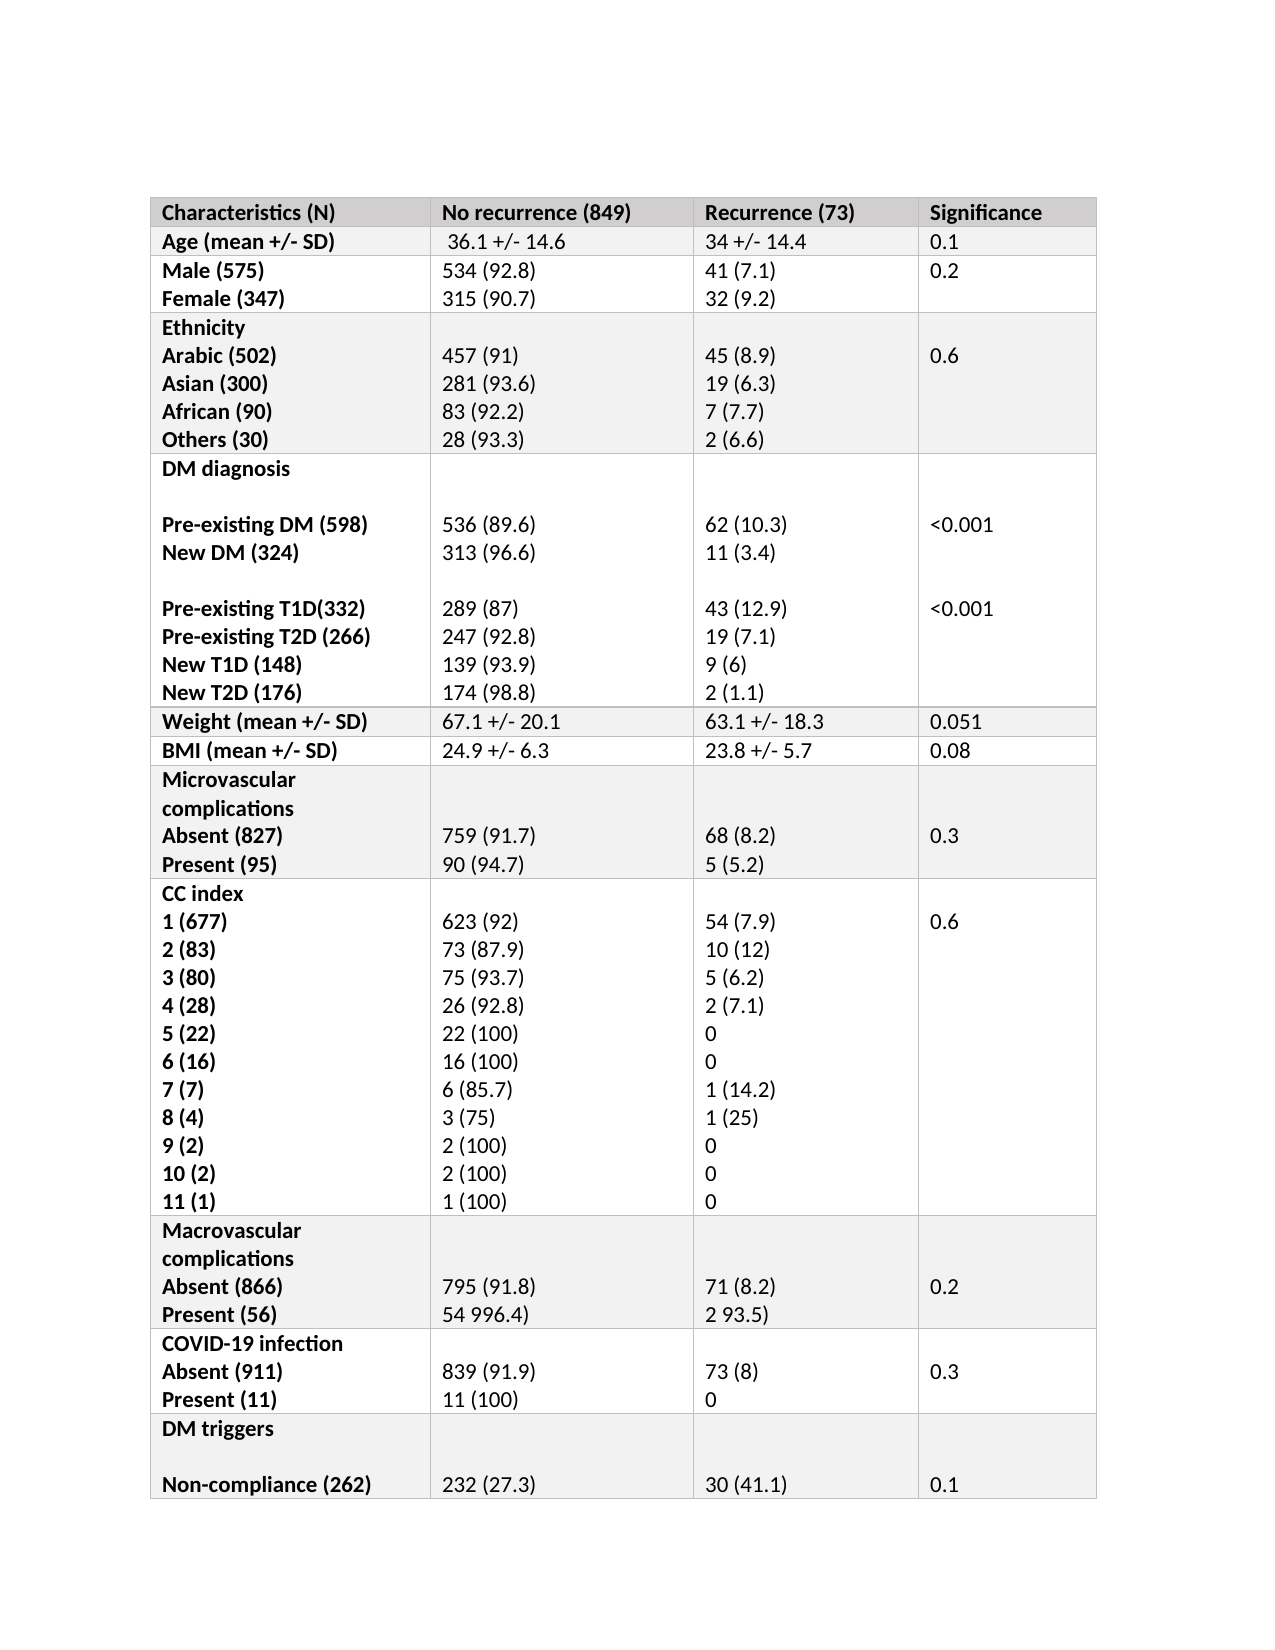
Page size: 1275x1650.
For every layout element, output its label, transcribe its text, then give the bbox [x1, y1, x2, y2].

table_cell Microvascular complications Absent (827) Present (95) [151, 766, 430, 878]
table_cell Weight (mean +/- SD) [151, 708, 430, 736]
table_cell 34 +/- 14.4 [694, 227, 918, 255]
table_cell 759 (91.7) 90 (94.7) [431, 766, 693, 878]
table_cell CC index 1 (677) 2 (83) 3 (80) 4 (28) 5 (22) 6 (16) 7 (7) 8 (4) 9 (2) 10 (2) 11 (1) [151, 879, 430, 1215]
table_cell 0.08 [919, 737, 1096, 764]
table_cell 0.051 [919, 708, 1096, 736]
table_header Recurrence (73) [694, 198, 918, 226]
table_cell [694, 1414, 918, 1498]
table_cell Macrovascular complications Absent (866) Present (56) [151, 1216, 430, 1328]
table_cell 54 (7.9) 10 (12) 5 (6.2) 2 (7.1) 0 0 1 (14.2) 1 (25) 0 0 0 [694, 879, 918, 1215]
table_cell 71 (8.2) 2 93.5) [694, 1216, 918, 1328]
table_cell COVID-19 infection Absent (911) Present (11) [151, 1329, 430, 1413]
table_cell 41 (7.1) 32 (9.2) [694, 256, 918, 312]
table_cell DM diagnosis Pre-existing DM (598) New DM (324) Pre-existing T1D(332) Pre-existing T2D (266) New T1D (148) New T2D (176) [151, 454, 430, 706]
table_cell 68 (8.2) 5 (5.2) [694, 766, 918, 878]
table_cell 534 (92.8) 315 (90.7) [431, 256, 693, 312]
table_header Characteristics (N) [151, 198, 430, 226]
table_cell 23.8 +/- 5.7 [694, 737, 918, 764]
table_cell 0.3 [919, 766, 1096, 878]
table_cell 457 (91) 281 (93.6) 83 (92.2) 28 (93.3) [431, 313, 693, 453]
table_cell 839 (91.9) 11 (100) [431, 1329, 693, 1413]
table_cell 0.2 [919, 256, 1096, 312]
table_cell 0.1 [919, 227, 1096, 255]
table_cell 36.1 +/- 14.6 [431, 227, 693, 255]
table_cell Ethnicity Arabic (502) Asian (300) African (90) Others (30) [151, 313, 430, 453]
table_cell 0.1 [919, 1414, 1096, 1498]
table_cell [431, 1414, 693, 1498]
table_cell 24.9 +/- 6.3 [431, 737, 693, 764]
table_cell BMI (mean +/- SD) [151, 737, 430, 764]
table_cell 536 (89.6) 313 (96.6) 289 (87) 247 (92.8) 139 (93.9) 174 (98.8) [431, 454, 693, 706]
table_cell 45 (8.9) 19 (6.3) 7 (7.7) 2 (6.6) [694, 313, 918, 453]
table_cell Age (mean +/- SD) [151, 227, 430, 255]
table_cell <0.001 <0.001 [919, 454, 1096, 706]
table_cell 0.6 [919, 313, 1096, 453]
table_cell 795 (91.8) 54 996.4) [431, 1216, 693, 1328]
table_cell 63.1 +/- 18.3 [694, 708, 918, 736]
table_cell 0.3 [919, 1329, 1096, 1413]
table_cell 67.1 +/- 20.1 [431, 708, 693, 736]
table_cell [151, 1414, 430, 1498]
table_cell 623 (92) 73 (87.9) 75 (93.7) 26 (92.8) 22 (100) 16 (100) 6 (85.7) 3 (75) 2 (100) 2 (100) 1 (100) [431, 879, 693, 1215]
table_cell 0.6 [919, 879, 1096, 1215]
table_cell 0.2 [919, 1216, 1096, 1328]
table_header No recurrence (849) [431, 198, 693, 226]
table_header Significance [919, 198, 1096, 226]
table_cell Male (575) Female (347) [151, 256, 430, 312]
table_cell 62 (10.3) 11 (3.4) 43 (12.9) 19 (7.1) 9 (6) 2 (1.1) [694, 454, 918, 706]
table_cell 73 (8) 0 [694, 1329, 918, 1413]
